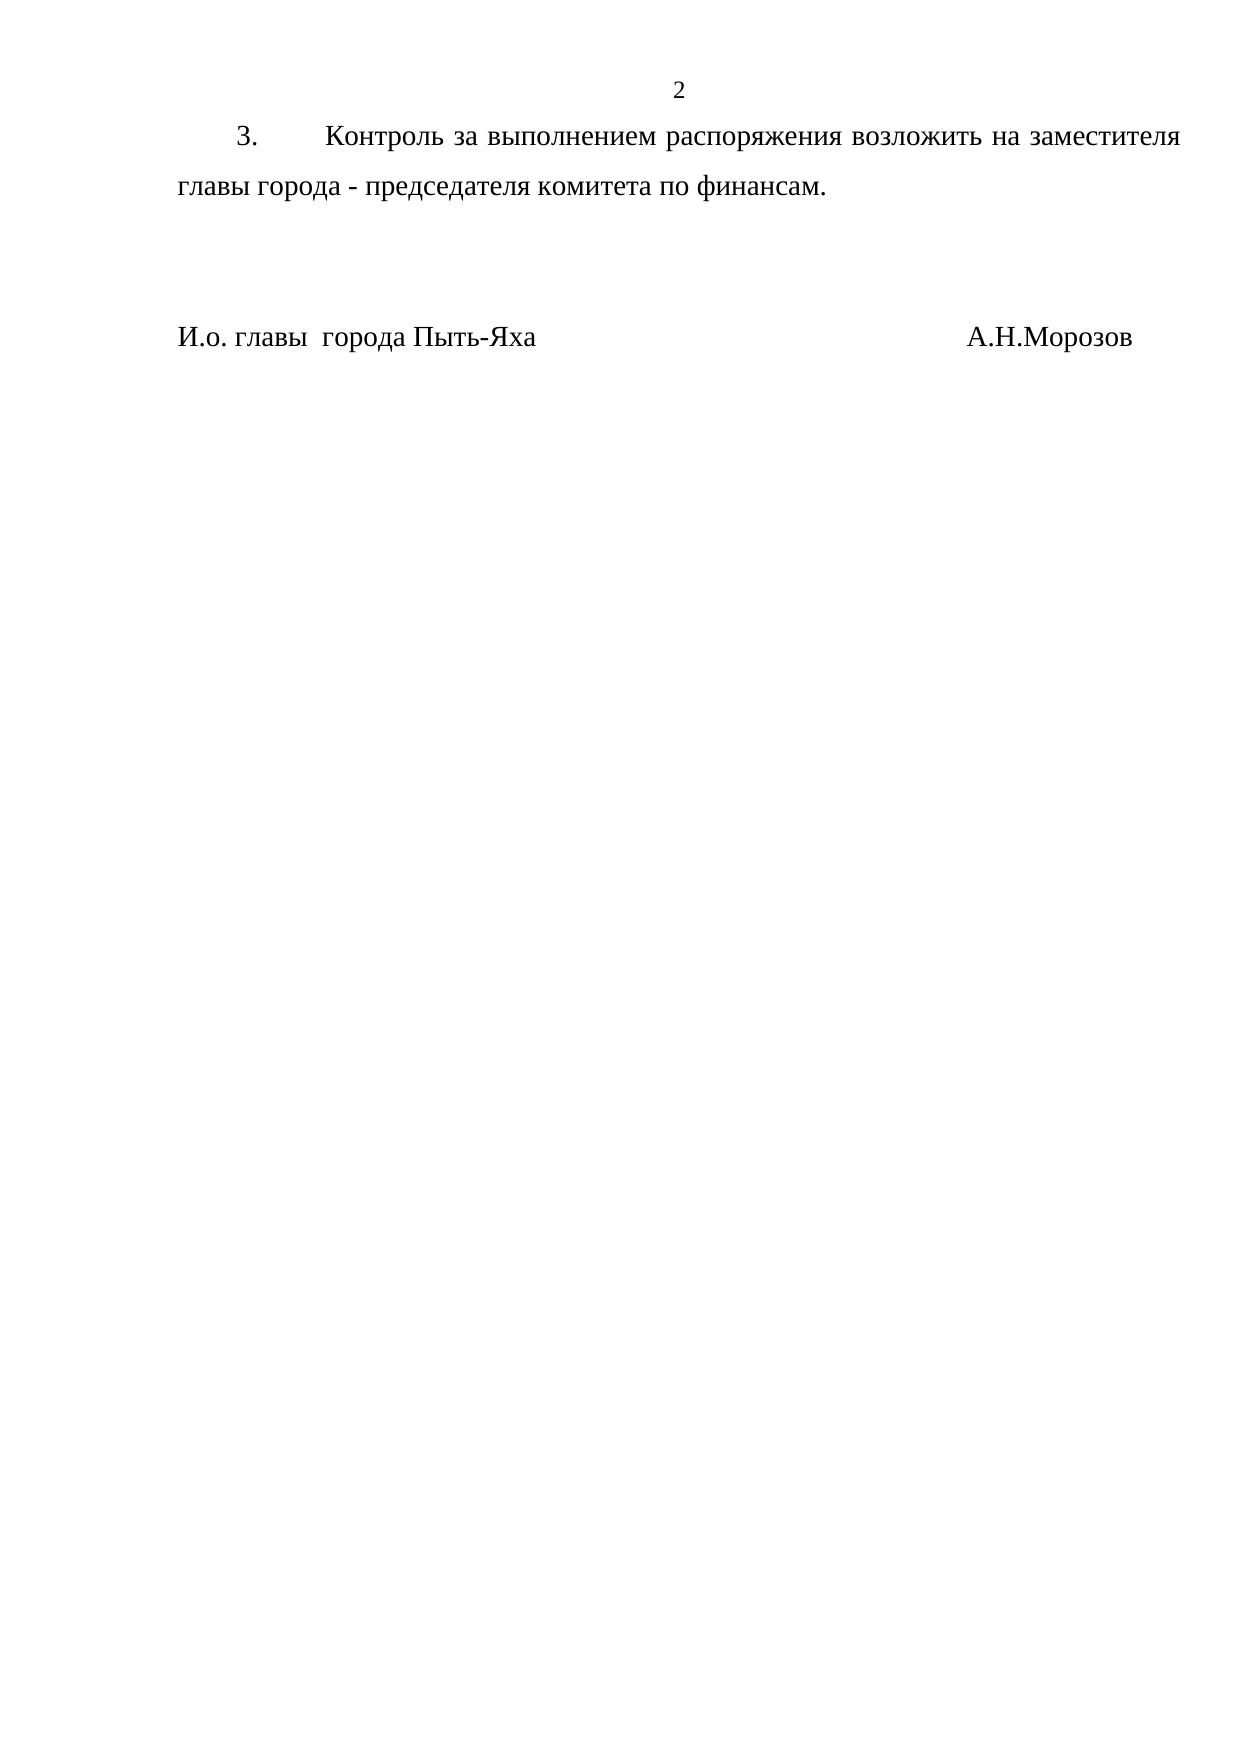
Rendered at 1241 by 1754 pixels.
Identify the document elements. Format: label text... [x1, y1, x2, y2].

text 3. Контроль за выполнением распоряжения возложить на заместителя главы города - председателя комитета по финансам. [177, 118, 1181, 202]
text И.о. главы города Пыть-Яха А.Н.Морозов [177, 319, 1181, 353]
